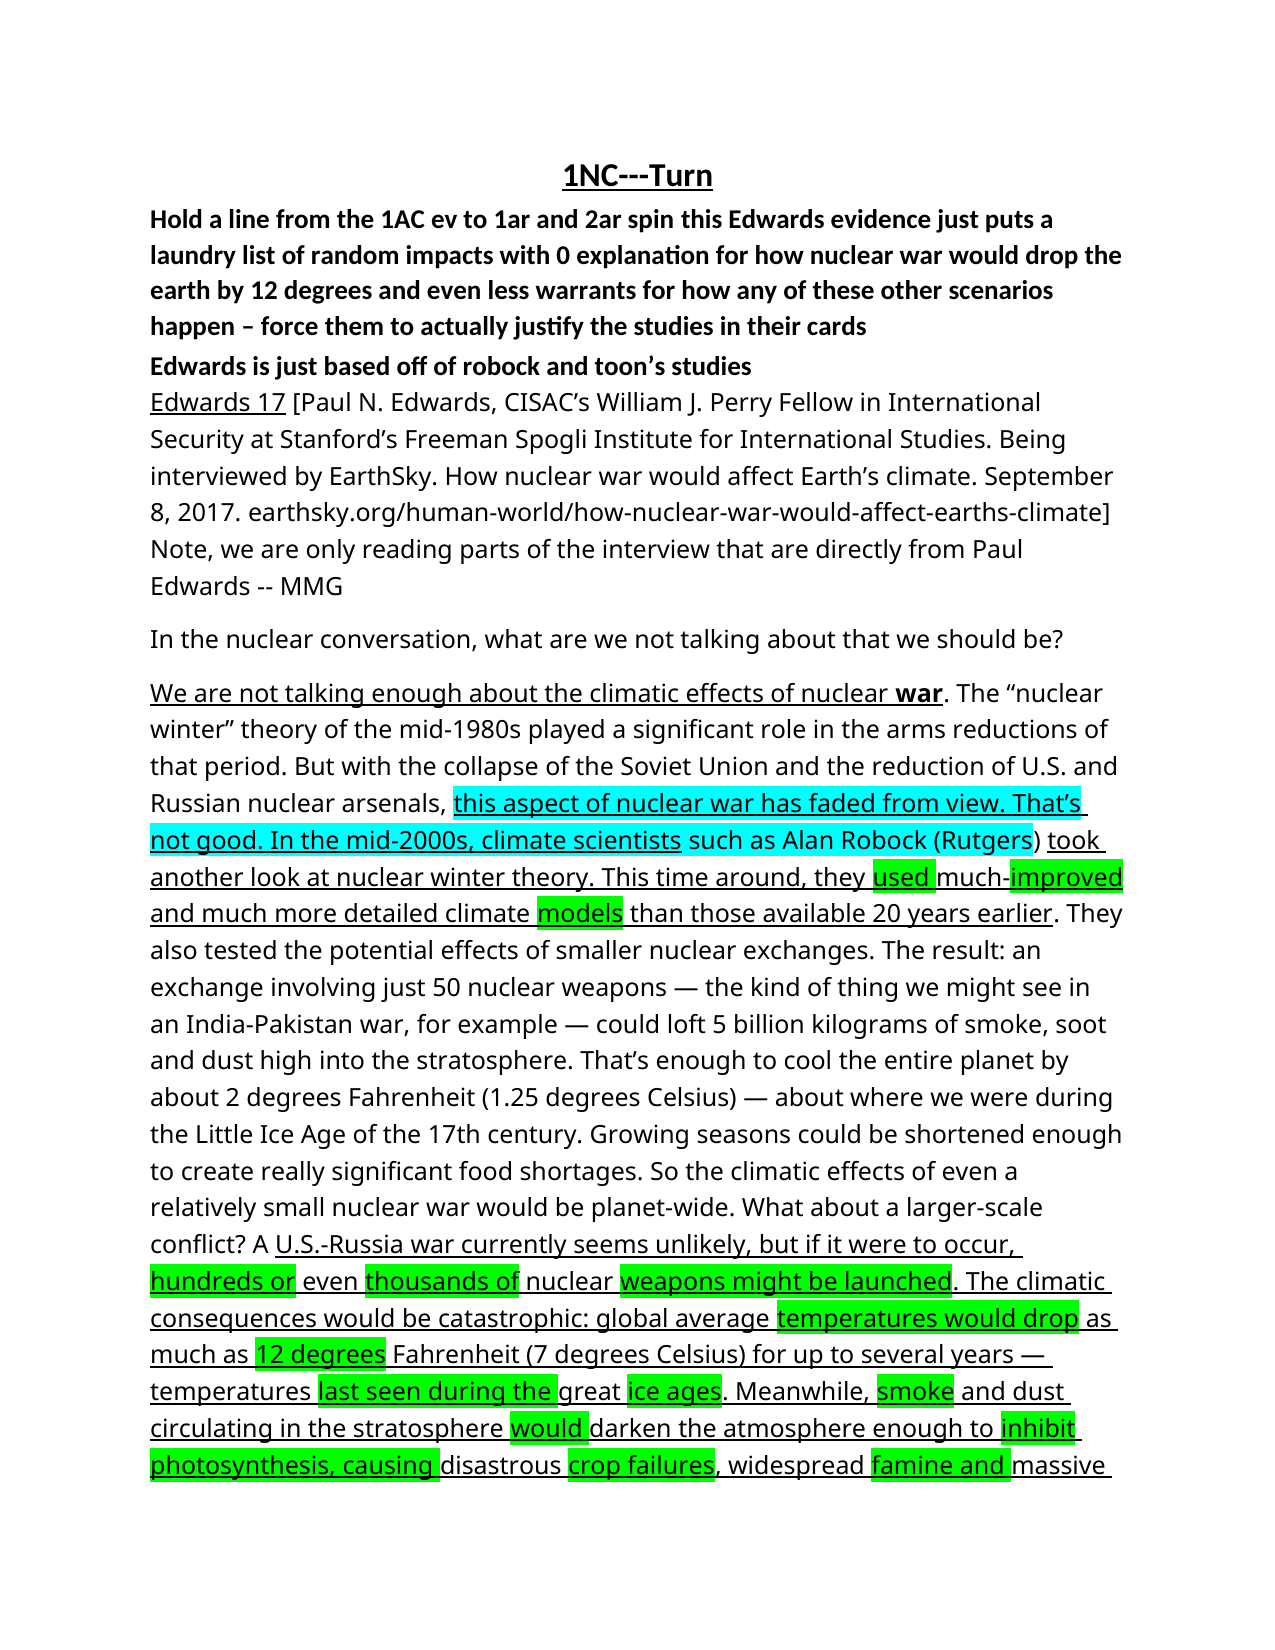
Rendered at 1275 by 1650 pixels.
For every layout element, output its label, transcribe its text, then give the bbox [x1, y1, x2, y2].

text In the nuclear conversation, what are we not talking about that we should be? [150, 622, 1125, 656]
subtitle Edwards is just based off of robock and toon’s studies [150, 349, 1125, 382]
subtitle 1NC---Turn [150, 154, 1125, 195]
text Edwards 17 [Paul N. Edwards, CISAC’s William J. Perry Fellow in International Security at Stanford’s Freeman Spogli Institute for International Studies. Being interviewed by EarthSky. How nuclear war would affect Earth’s climate. September 8, 2017. earthsky.org/human-world/how-nuclear-war-would-affect-earths-climate] Note, we are only reading parts of the interview that are directly from Paul Edwards -- MMG [150, 384, 1125, 602]
subtitle Hold a line from the 1AC ev to 1ar and 2ar spin this Edwards evidence just puts a laundry list of random impacts with 0 explanation for how nuclear war would drop the earth by 12 degrees and even less warrants for how any of these other scenarios happen – force them to actually justify the studies in their cards [150, 202, 1125, 342]
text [150, 675, 1125, 1482]
